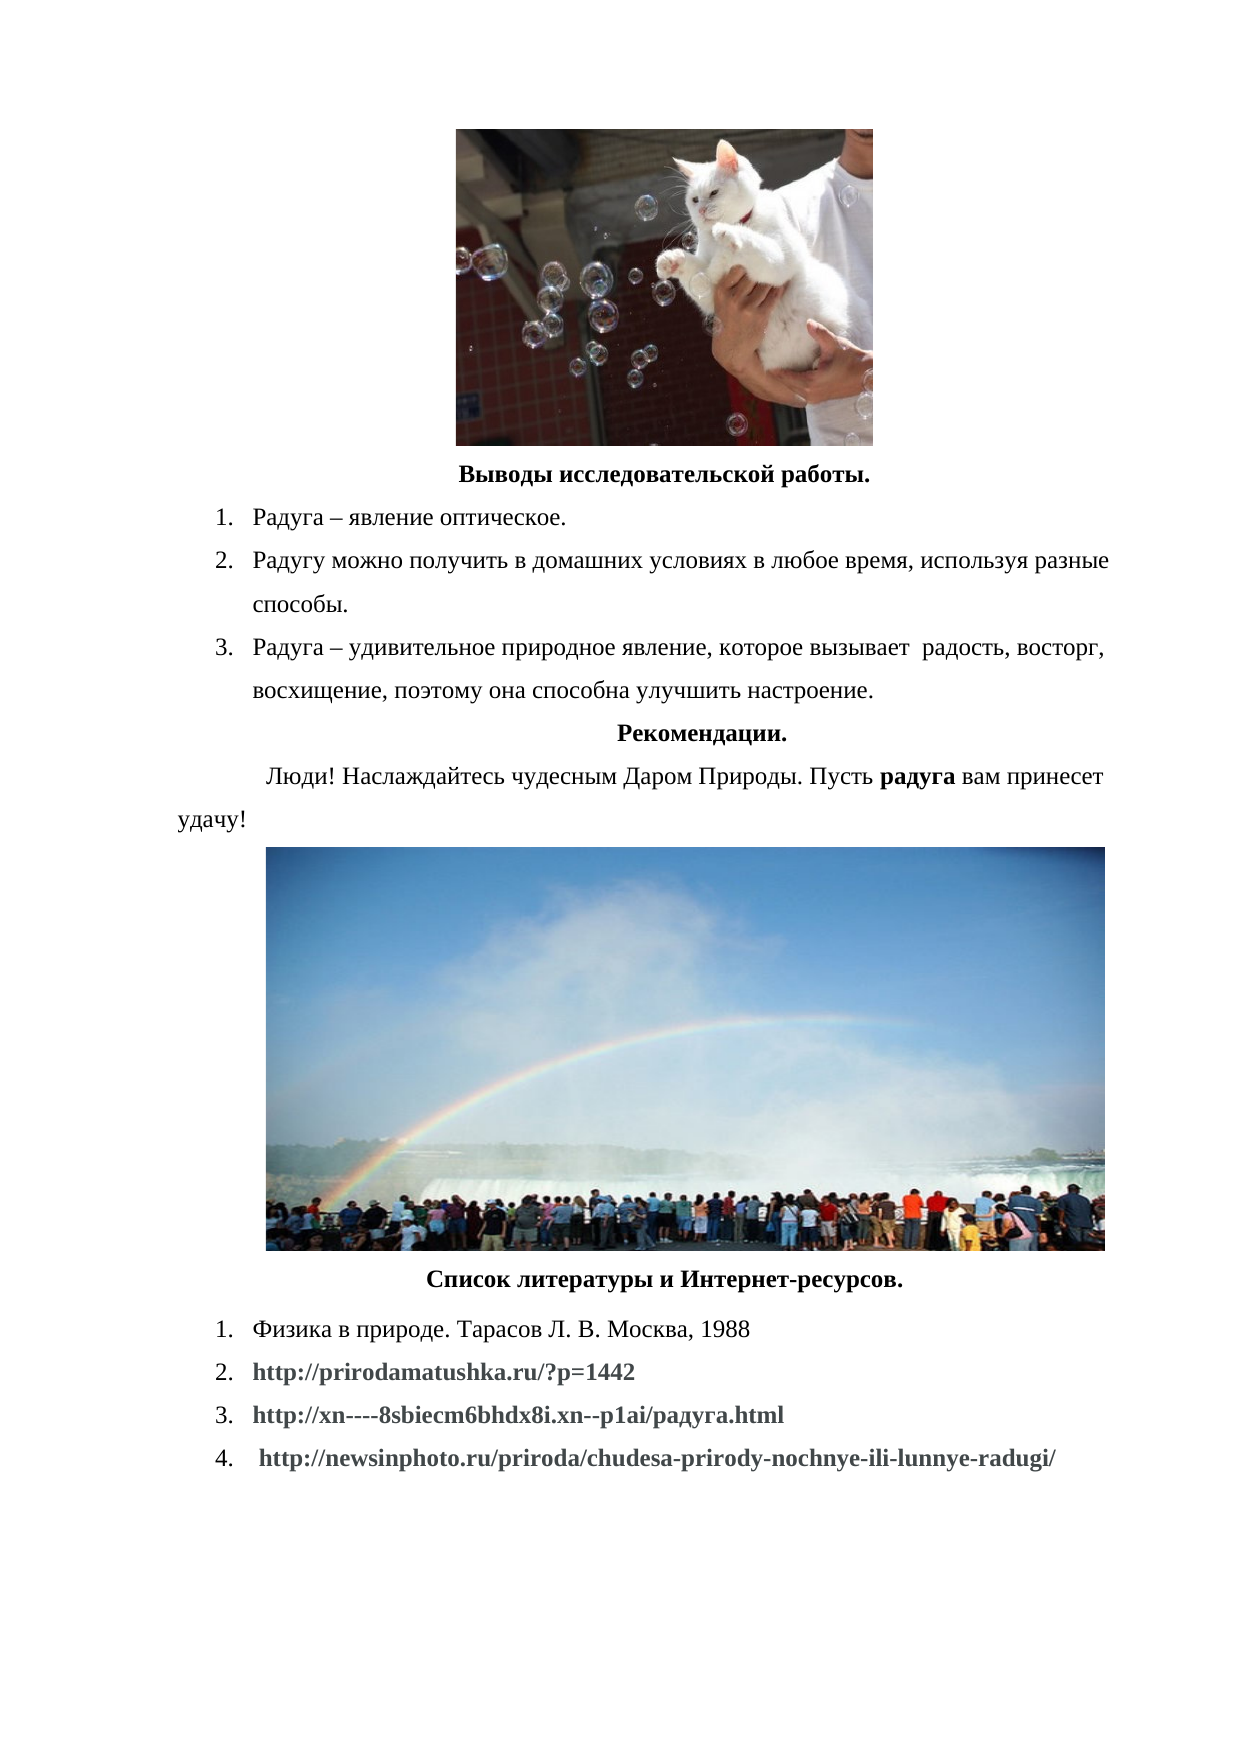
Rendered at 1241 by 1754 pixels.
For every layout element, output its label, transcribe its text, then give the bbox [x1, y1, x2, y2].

text Список литературы и Интернет-ресурсов. [177, 1264, 1152, 1293]
list http://prirodamatushka.ru/?p=1442 [215, 1357, 1152, 1386]
picture [265, 847, 1105, 1251]
text Люди! Наслаждайтесь чудесным Даром Природы. Пусть радуга вам принесет удачу! [177, 761, 1152, 833]
list Радуга – удивительное природное явление, которое вызывает радость, восторг, восхищение, поэтому она способна улучшить настроение. [215, 632, 1152, 704]
list Рекомендации. [252, 718, 1152, 747]
list http://xn----8sbiecm6bhdx8i.xn--p1ai/радуга.html [215, 1400, 1152, 1429]
picture [455, 129, 873, 446]
list Физика в природе. Тарасов Л. В. Москва, 1988 [215, 1314, 1152, 1343]
list Радуга – явление оптическое. [215, 502, 1152, 531]
list Радугу можно получить в домашних условиях в любое время, используя разные способы. [215, 546, 1152, 617]
list Выводы исследовательской работы. [177, 459, 1152, 488]
list http://newsinphoto.ru/priroda/chudesa-prirody-nochnye-ili-lunnye-radugi/ [215, 1443, 1152, 1472]
